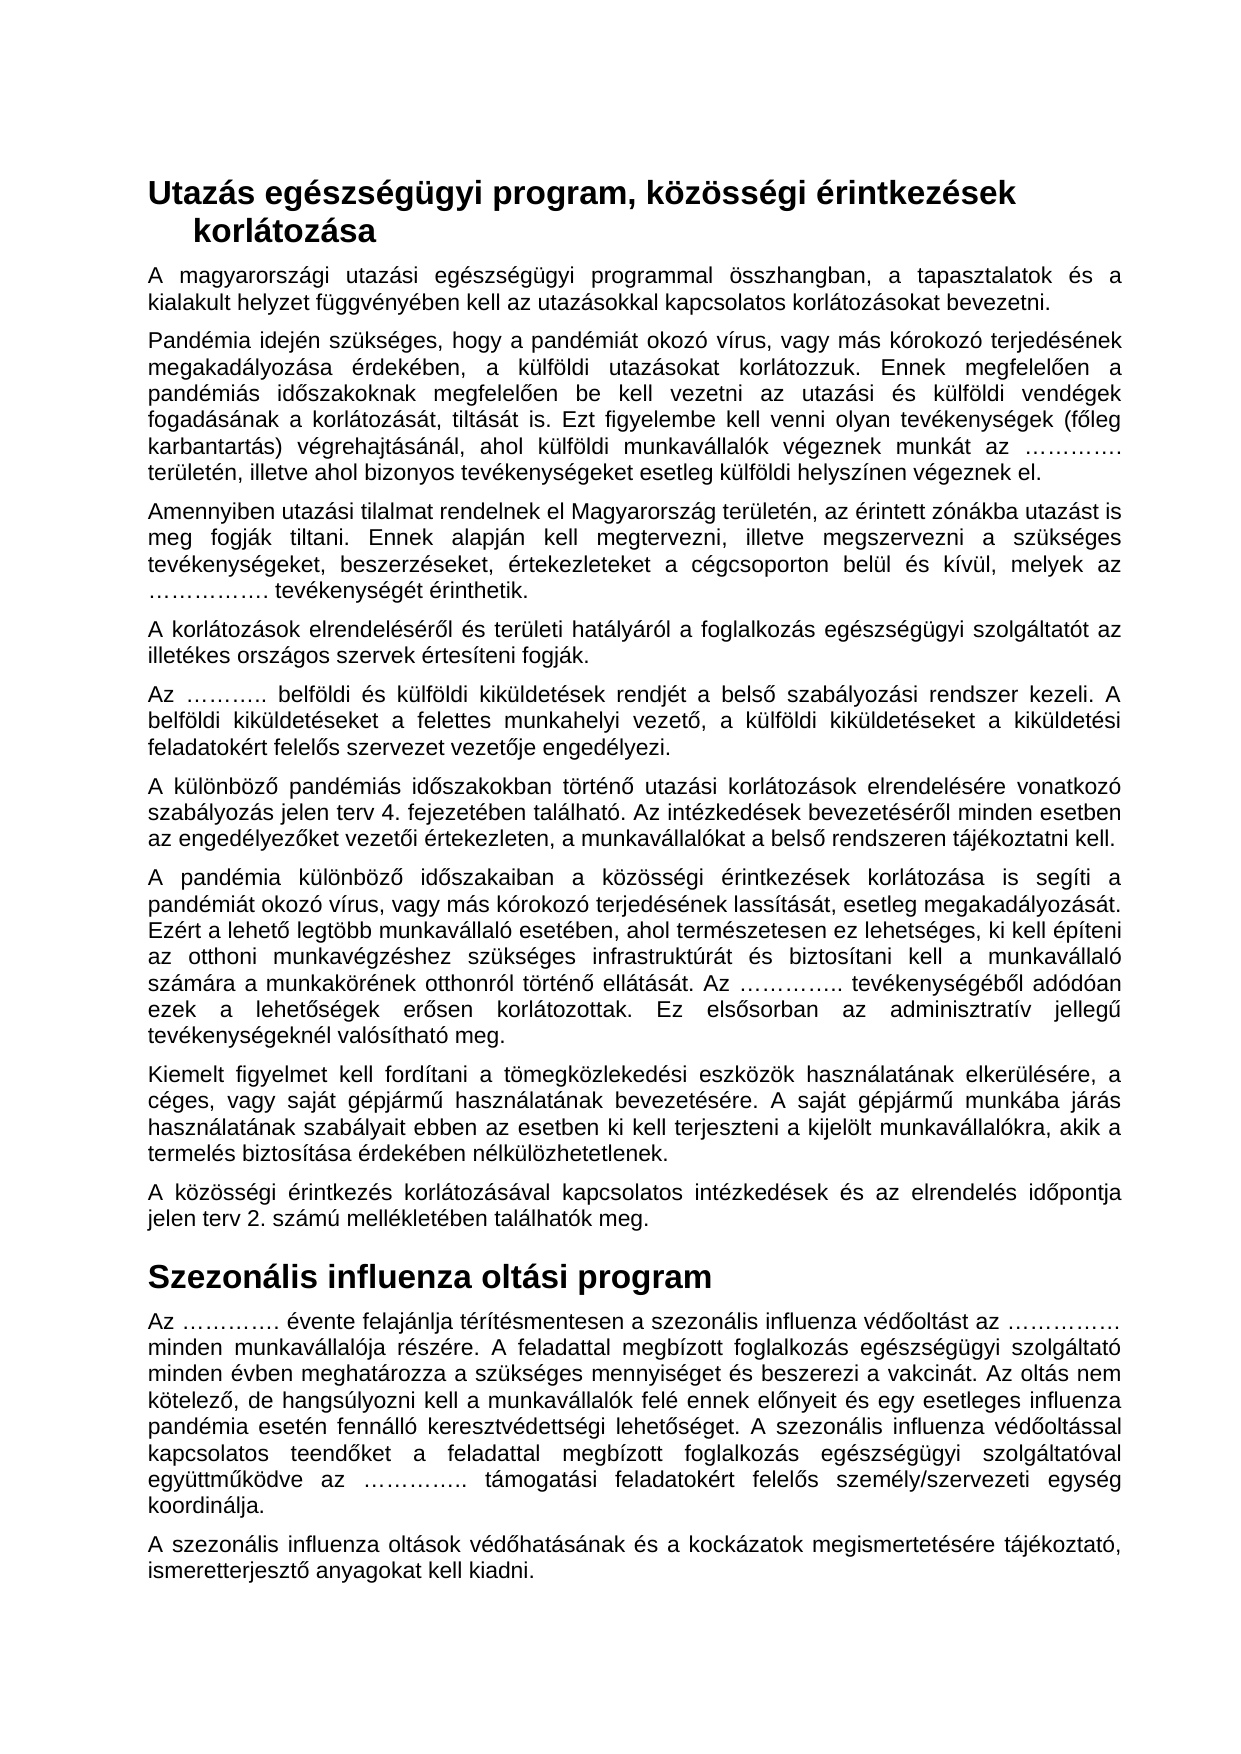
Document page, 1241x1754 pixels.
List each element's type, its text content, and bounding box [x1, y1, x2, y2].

text A magyarországi utazási egészségügyi programmal összhangban, a tapasztalatok és a kialakult helyzet függvényében kell az utazásokkal kapcsolatos korlátozásokat bevezetni. [148, 262, 1122, 315]
text A pandémia különböző időszakaiban a közösségi érintkezések korlátozása is segíti a pandémiát okozó vírus, vagy más kórokozó terjedésének lassítását, esetleg megakadályozását. Ezért a lehető legtöbb munkavállaló esetében, ahol természetesen ez lehetséges, ki kell építeni az otthoni munkavégzéshez szükséges infrastruktúrát és biztosítani kell a munkavállaló számára a munkakörének otthonról történő ellátását. Az ………….. tevékenységéből adódóan ezek a lehetőségek erősen korlátozottak. Ez elsősorban az adminisztratív jellegű tevékenységeknél valósítható meg. [148, 864, 1122, 1049]
text A korlátozások elrendeléséről és területi hatályáról a foglalkozás egészségügyi szolgáltatót az illetékes országos szervek értesíteni fogják. [148, 616, 1122, 668]
text A különböző pandémiás időszakokban történő utazási korlátozások elrendelésére vonatkozó szabályozás jelen terv 4. fejezetében található. Az intézkedések bevezetéséről minden esetben az engedélyezőket vezetői értekezleten, a munkavállalókat a belső rendszeren tájékoztatni kell. [148, 773, 1122, 852]
text Kiemelt figyelmet kell fordítani a tömegközlekedési eszközök használatának elkerülésére, a céges, vagy saját gépjármű használatának bevezetésére. A saját gépjármű munkába járás használatának szabályait ebben az esetben ki kell terjeszteni a kijelölt munkavállalókra, akik a termelés biztosítása érdekében nélkülözhetetlenek. [148, 1061, 1122, 1167]
text Amennyiben utazási tilalmat rendelnek el Magyarország területén, az érintett zónákba utazást is meg fogják tiltani. Ennek alapján kell megtervezni, illetve megszervezni a szükséges tevékenységeket, beszerzéseket, értekezleteket a cégcsoporton belül és kívül, melyek az ……………. tevékenységét érinthetik. [148, 498, 1122, 603]
text Pandémia idején szükséges, hogy a pandémiát okozó vírus, vagy más kórokozó terjedésének megakadályozása érdekében, a külföldi utazásokat korlátozzuk. Ennek megfelelően a pandémiás időszakoknak megfelelően be kell vezetni az utazási és külföldi vendégek fogadásának a korlátozását, tiltását is. Ezt figyelembe kell venni olyan tevékenységek (főleg karbantartás) végrehajtásánál, ahol külföldi munkavállalók végeznek munkát az …………. területén, illetve ahol bizonyos tevékenységeket esetleg külföldi helyszínen végeznek el. [148, 327, 1122, 485]
text Az ……….. belföldi és külföldi kiküldetések rendjét a belső szabályozási rendszer kezeli. A belföldi kiküldetéseket a felettes munkahelyi vezető, a külföldi kiküldetéseket a kiküldetési feladatokért felelős szervezet vezetője engedélyezi. [148, 681, 1122, 760]
text Utazás egészségügyi program, közösségi érintkezések korlátozása [148, 173, 1122, 249]
text Szezonális influenza oltási program [148, 1257, 1122, 1295]
text A szezonális influenza oltások védőhatásának és a kockázatok megismertetésére tájékoztató, ismeretterjesztő anyagokat kell kiadni. [148, 1531, 1122, 1584]
text Az …………. évente felajánlja térítésmentesen a szezonális influenza védőoltást az …………… minden munkavállalója részére. A feladattal megbízott foglalkozás egészségügyi szolgáltató minden évben meghatározza a szükséges mennyiséget és beszerezi a vakcinát. Az oltás nem kötelező, de hangsúlyozni kell a munkavállalók felé ennek előnyeit és egy esetleges influenza pandémia esetén fennálló keresztvédettségi lehetőséget. A szezonális influenza védőoltással kapcsolatos teendőket a feladattal megbízott foglalkozás egészségügyi szolgáltatóval együttműködve az ………….. támogatási feladatokért felelős személy/szervezeti egység koordinálja. [148, 1308, 1122, 1518]
text A közösségi érintkezés korlátozásával kapcsolatos intézkedések és az elrendelés időpontja jelen terv 2. számú mellékletében találhatók meg. [148, 1179, 1122, 1232]
